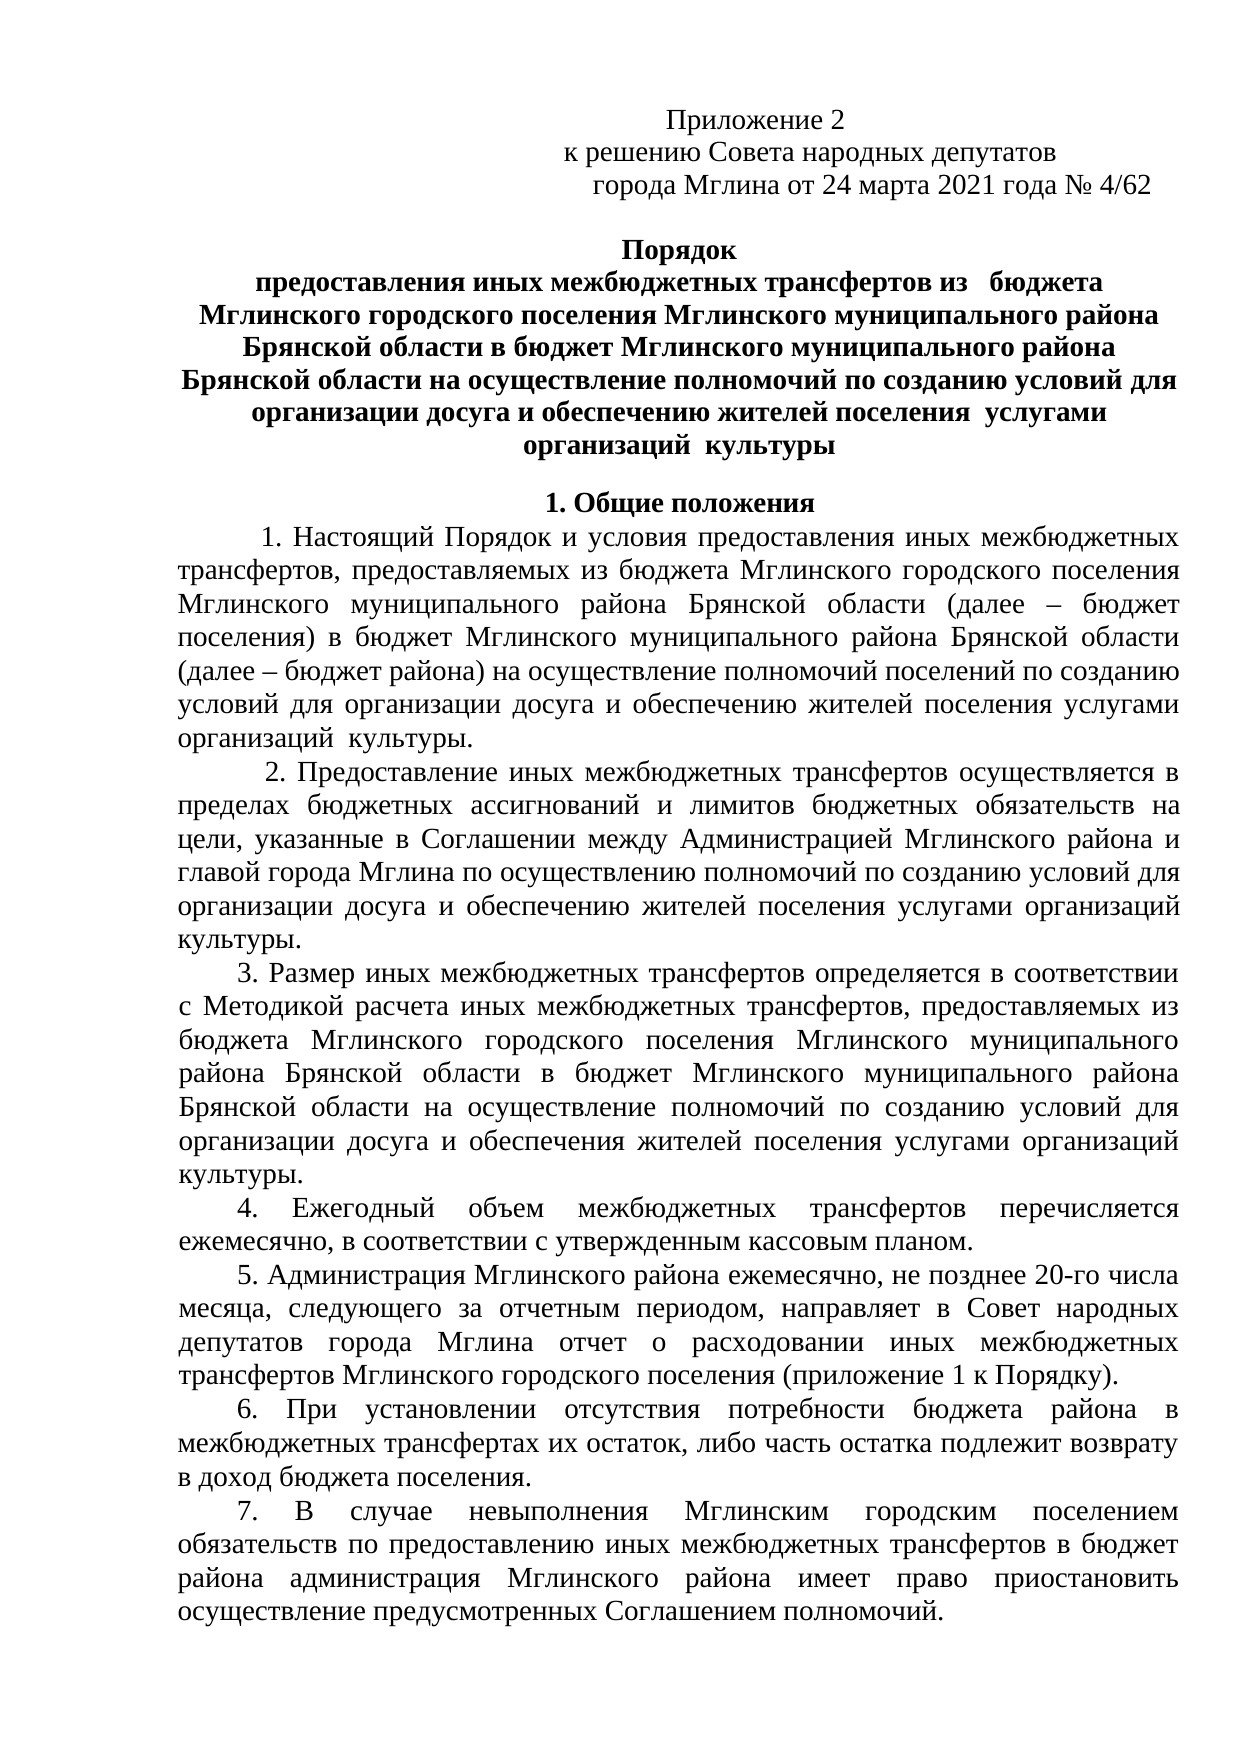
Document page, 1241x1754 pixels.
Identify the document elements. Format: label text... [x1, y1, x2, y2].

text 1. Общие положения [178, 486, 1181, 519]
text 2. Предоставление иных межбюджетных трансфертов осуществляется в пределах бюджетных ассигнований и лимитов бюджетных обязательств на цели, указанные в Соглашении между Администрацией Мглинского района и главой города Мглина по осуществлению полномочий по созданию условий для организации досуга и обеспечению жителей поселения услугами организаций культуры. [177, 754, 1181, 956]
text 3. Размер иных межбюджетных трансфертов определяется в соответствии с Методикой расчета иных межбюджетных трансфертов, предоставляемых из бюджета Мглинского городского поселения Мглинского муниципального района Брянской области в бюджет Мглинского муниципального района Брянской области на осуществление полномочий по созданию условий для организации досуга и обеспечения жителей поселения услугами организаций культуры. [178, 956, 1180, 1190]
text 5. Администрация Мглинского района ежемесячно, не позднее 20-го числа месяца, следующего за отчетным периодом, направляет в Совет народных депутатов города Мглина отчет о расходовании иных межбюджетных трансфертов Мглинского городского поселения (приложение 1 к Порядку). [178, 1257, 1180, 1392]
text 1. Настоящий Порядок и условия предоставления иных межбюджетных трансфертов, предоставляемых из бюджета Мглинского городского поселения Мглинского муниципального района Брянской области (далее – бюджет поселения) в бюджет Мглинского муниципального района Брянской области (далее – бюджет района) на осуществление полномочий поселений по созданию условий для организации досуга и обеспечению жителей поселения услугами организаций культуры. [177, 519, 1181, 754]
text предоставления иных межбюджетных трансфертов из бюджета Мглинского городского поселения Мглинского муниципального района Брянской области в бюджет Мглинского муниципального района Брянской области на осуществление полномочий по созданию условий для организации досуга и обеспечению жителей поселения услугами организаций культуры [177, 266, 1181, 461]
text 7. В случае невыполнения Мглинским городским поселением обязательств по предоставлению иных межбюджетных трансфертов в бюджет района администрация Мглинского района имеет право приостановить осуществление предусмотренных Соглашением полномочий. [177, 1493, 1180, 1627]
text 6. При установлении отсутствия потребности бюджета района в межбюджетных трансфертах их остаток, либо часть остатка подлежит возврату в доход бюджета поселения. [177, 1392, 1180, 1493]
text города Мглина от 24 марта 2021 года № 4/62 [197, 168, 1181, 201]
text 4. Ежегодный объем межбюджетных трансфертов перечисляется ежемесячно, в соответствии с утвержденным кассовым планом. [178, 1190, 1180, 1257]
text к решению Совета народных депутатов [197, 136, 1181, 168]
text Приложение 2 [197, 103, 1181, 136]
text Порядок [177, 233, 1181, 266]
